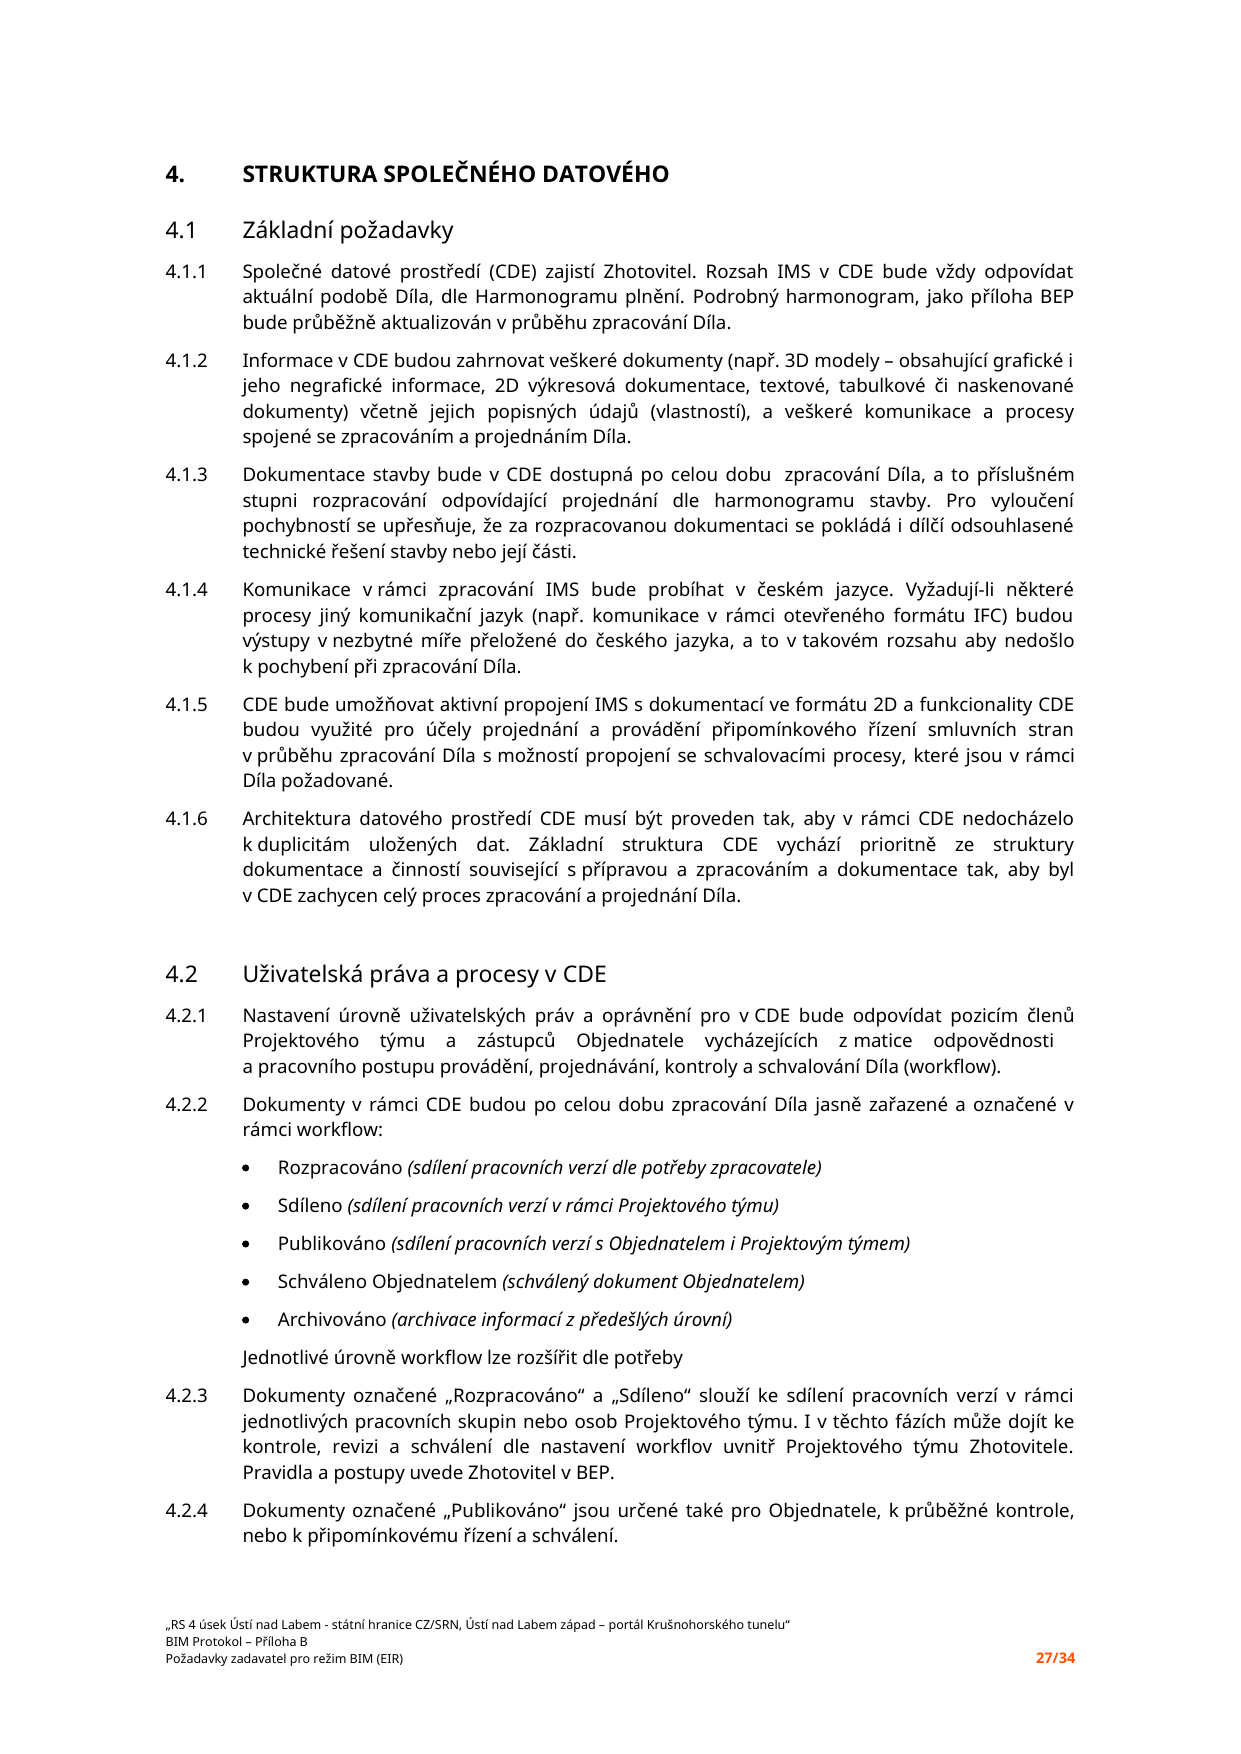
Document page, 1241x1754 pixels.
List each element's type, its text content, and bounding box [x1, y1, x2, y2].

text Uživatelská práva a procesy v CDE [165, 958, 1075, 989]
text Struktura společného datového [165, 158, 1075, 189]
text Dokumenty v rámci CDE budou po celou dobu zpracování Díla jasně zařazené a označené v rámci workflow: [165, 1091, 1075, 1142]
text Publikováno (sdílení pracovních verzí s Objednatelem i Projektovým týmem) [242, 1231, 1075, 1256]
text Komunikace v rámci zpracování IMS bude probíhat v českém jazyce. Vyžadují-li některé procesy jiný komunikační jazyk (např. komunikace v rámci otevřeného formátu IFC) budou výstupy v nezbytné míře přeložené do českého jazyka, a to v takovém rozsahu aby nedošlo k pochybení při zpracování Díla. [165, 576, 1075, 678]
text Architektura datového prostředí CDE musí být proveden tak, aby v rámci CDE nedocházelo k duplicitám uložených dat. Základní struktura CDE vychází prioritně ze struktury dokumentace a činností související s přípravou a zpracováním a dokumentace tak, aby byl v CDE zachycen celý proces zpracování a projednání Díla. [165, 806, 1075, 908]
text Informace v CDE budou zahrnovat veškeré dokumenty (např. 3D modely – obsahující grafické i jeho negrafické informace, 2D výkresová dokumentace, textové, tabulkové či naskenované dokumenty) včetně jejich popisných údajů (vlastností), a veškeré komunikace a procesy spojené se zpracováním a projednáním Díla. [165, 347, 1075, 449]
text CDE bude umožňovat aktivní propojení IMS s dokumentací ve formátu 2D a funkcionality CDE budou využité pro účely projednání a provádění připomínkového řízení smluvních stran v průběhu zpracování Díla s možností propojení se schvalovacími procesy, které jsou v rámci Díla požadované. [165, 691, 1075, 793]
text Rozpracováno (sdílení pracovních verzí dle potřeby zpracovatele) [242, 1154, 1075, 1180]
text Sdíleno (sdílení pracovních verzí v rámci Projektového týmu) [242, 1192, 1075, 1218]
text Základní požadavky [165, 214, 1075, 246]
text Dokumentace stavby bude v CDE dostupná po celou dobu zpracování Díla, a to příslušném stupni rozpracování odpovídající projednání dle harmonogramu stavby. Pro vyloučení pochybností se upřesňuje, že za rozpracovanou dokumentaci se pokládá i dílčí odsouhlasené technické řešení stavby nebo její části. [165, 462, 1075, 564]
text Schváleno Objednatelem (schválený dokument Objednatelem) [242, 1268, 1075, 1294]
text Dokumenty označené „Rozpracováno“ a „Sdíleno“ slouží ke sdílení pracovních verzí v rámci jednotlivých pracovních skupin nebo osob Projektového týmu. I v těchto fázích může dojít ke kontrole, revizi a schválení dle nastavení workflov uvnitř Projektového týmu Zhotovitele. Pravidla a postupy uvede Zhotovitel v BEP. [165, 1383, 1075, 1485]
list Jednotlivé úrovně workflow lze rozšířit dle potřeby [242, 1344, 1075, 1370]
text Nastavení úrovně uživatelských práv a oprávnění pro v CDE bude odpovídat pozicím členů Projektového týmu a zástupců Objednatele vycházejících z matice odpovědnosti a pracovního postupu provádění, projednávání, kontroly a schvalování Díla (workflow). [165, 1002, 1075, 1078]
text Archivováno (archivace informací z předešlých úrovní) [242, 1307, 1075, 1332]
text Společné datové prostředí (CDE) zajistí Zhotovitel. Rozsah IMS v CDE bude vždy odpovídat aktuální podobě Díla, dle Harmonogramu plnění. Podrobný harmonogram, jako příloha BEP bude průběžně aktualizován v průběhu zpracování Díla. [165, 258, 1075, 335]
text Dokumenty označené „Publikováno“ jsou určené také pro Objednatele, k průběžné kontrole, nebo k připomínkovému řízení a schválení. [165, 1497, 1075, 1548]
